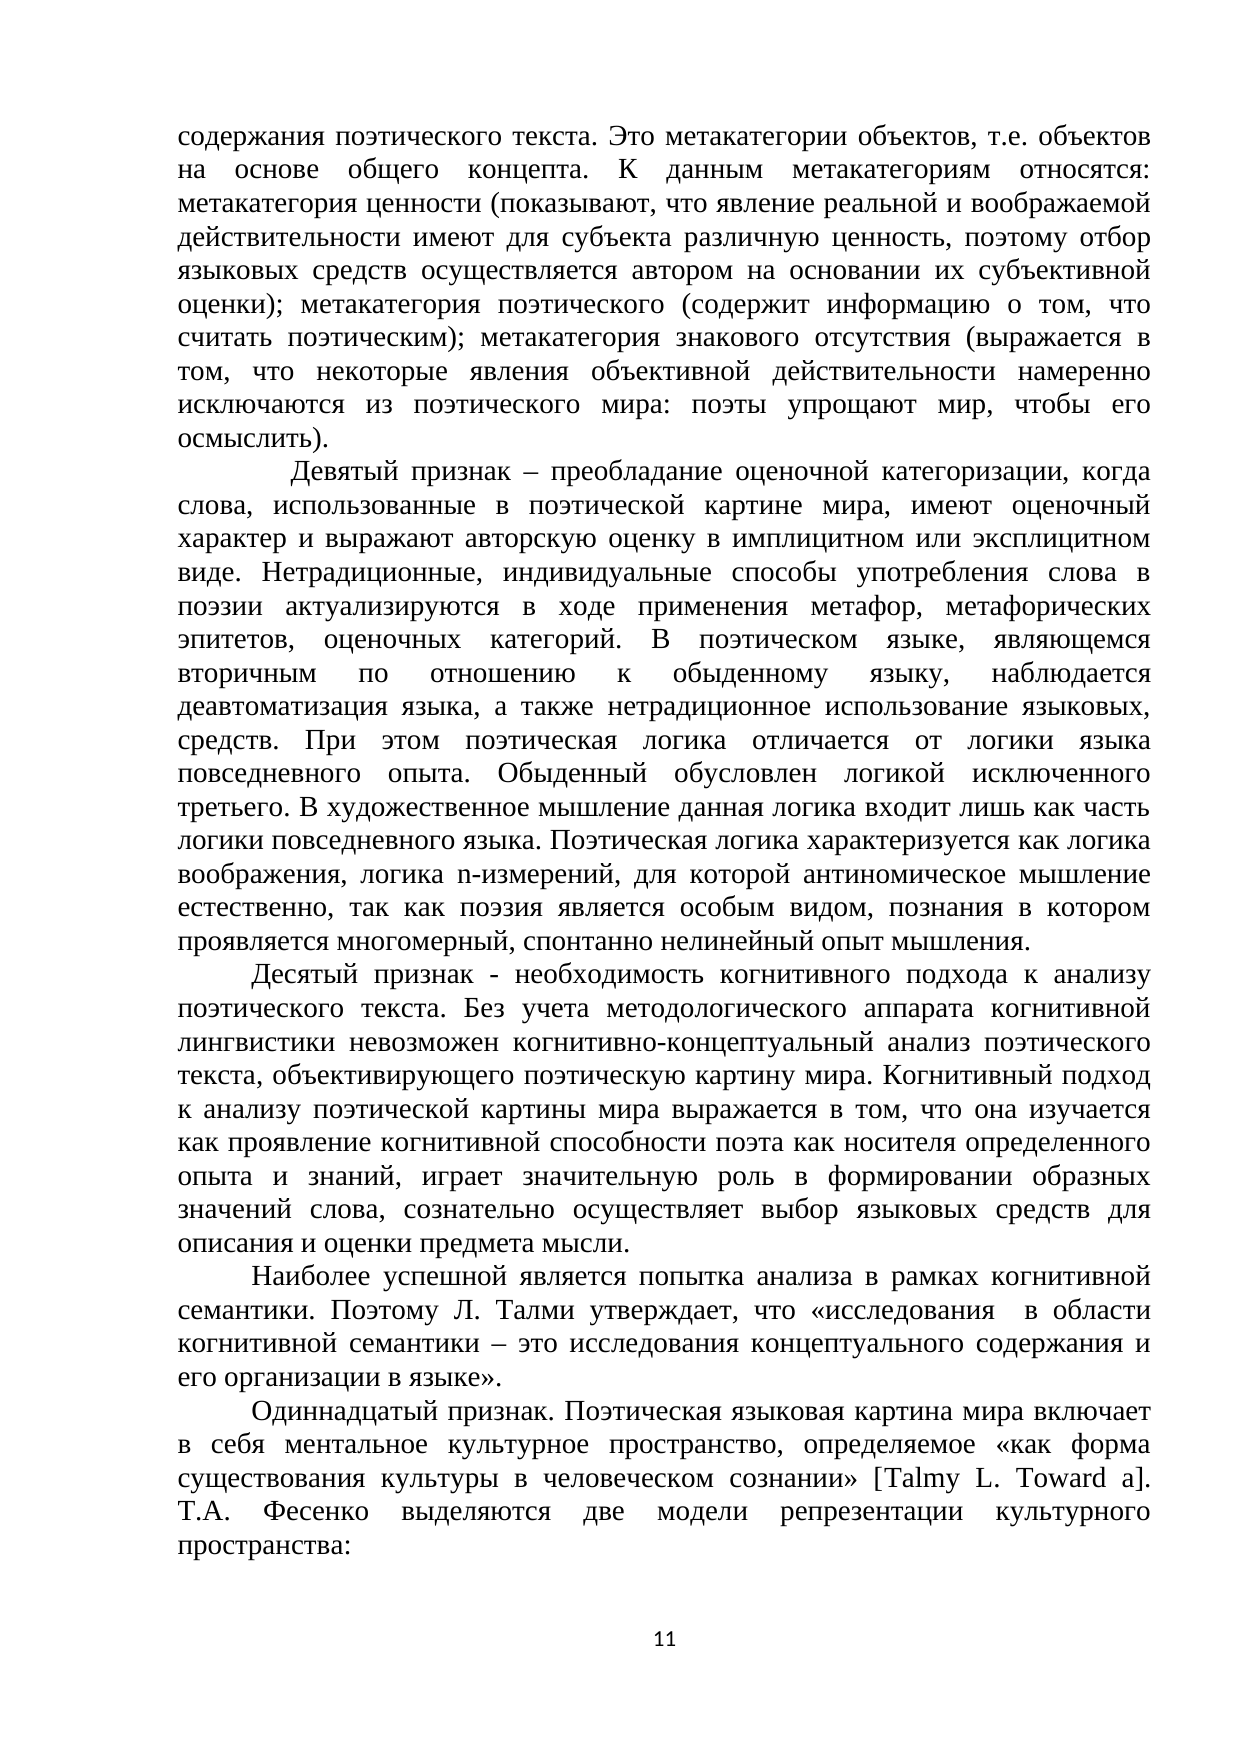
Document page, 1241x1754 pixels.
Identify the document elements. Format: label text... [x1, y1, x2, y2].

text Девятый признак – преобладание оценочной категоризации, когда слова, использованные в поэтической картине мира, имеют оценочный характер и выражают авторскую оценку в имплицитном или эксплицитном виде. Нетрадиционные, индивидуальные способы употребления слова в поэзии актуализируются в ходе применения метафор, метафорических эпитетов, оценочных категорий. В поэтическом языке, являющемся вторичным по отношению к обыденному языку, наблюдается деавтоматизация языка, а также нетрадиционное использование языковых, средств. При этом поэтическая логика отличается от логики языка повседневного опыта. Обыденный обусловлен логикой исключенного третьего. В художественное мышление данная логика входит лишь как часть логики повседневного языка. Поэтическая логика характеризуется как логика воображения, логика n-измерений, для которой антиномическое мышление естественно, так как поэзия является особым видом, познания в котором проявляется многомерный, спонтанно нелинейный опыт мышления. [177, 453, 1152, 957]
text Одиннадцатый признак. Поэтическая языковая картина мира включает в себя ментальное культурное пространство, определяемое «как форма существования культуры в человеческом сознании» [Talmy L. Toward a]. Т.А. Фесенко выделяются две модели репрезентации культурного пространства: [177, 1393, 1152, 1560]
text Наиболее успешной является попытка анализа в рамках когнитивной семантики. Поэтому Л. Талми утверждает, что «исследования в области когнитивной семантики – это исследования концептуального содержания и его организации в языке». [177, 1258, 1152, 1393]
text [177, 118, 1152, 453]
text Десятый признак - необходимость когнитивного подхода к анализу поэтического текста. Без учета методологического аппарата когнитивной лингвистики невозможен когнитивно-концептуальный анализ поэтического текста, объективирующего поэтическую картину мира. Когнитивный подход к анализу поэтической картины мира выражается в том, что она изучается как проявление когнитивной способности поэта как носителя определенного опыта и знаний, играет значительную роль в формировании образных значений слова, сознательно осуществляет выбор языковых средств для описания и оценки предмета мысли. [177, 957, 1152, 1258]
